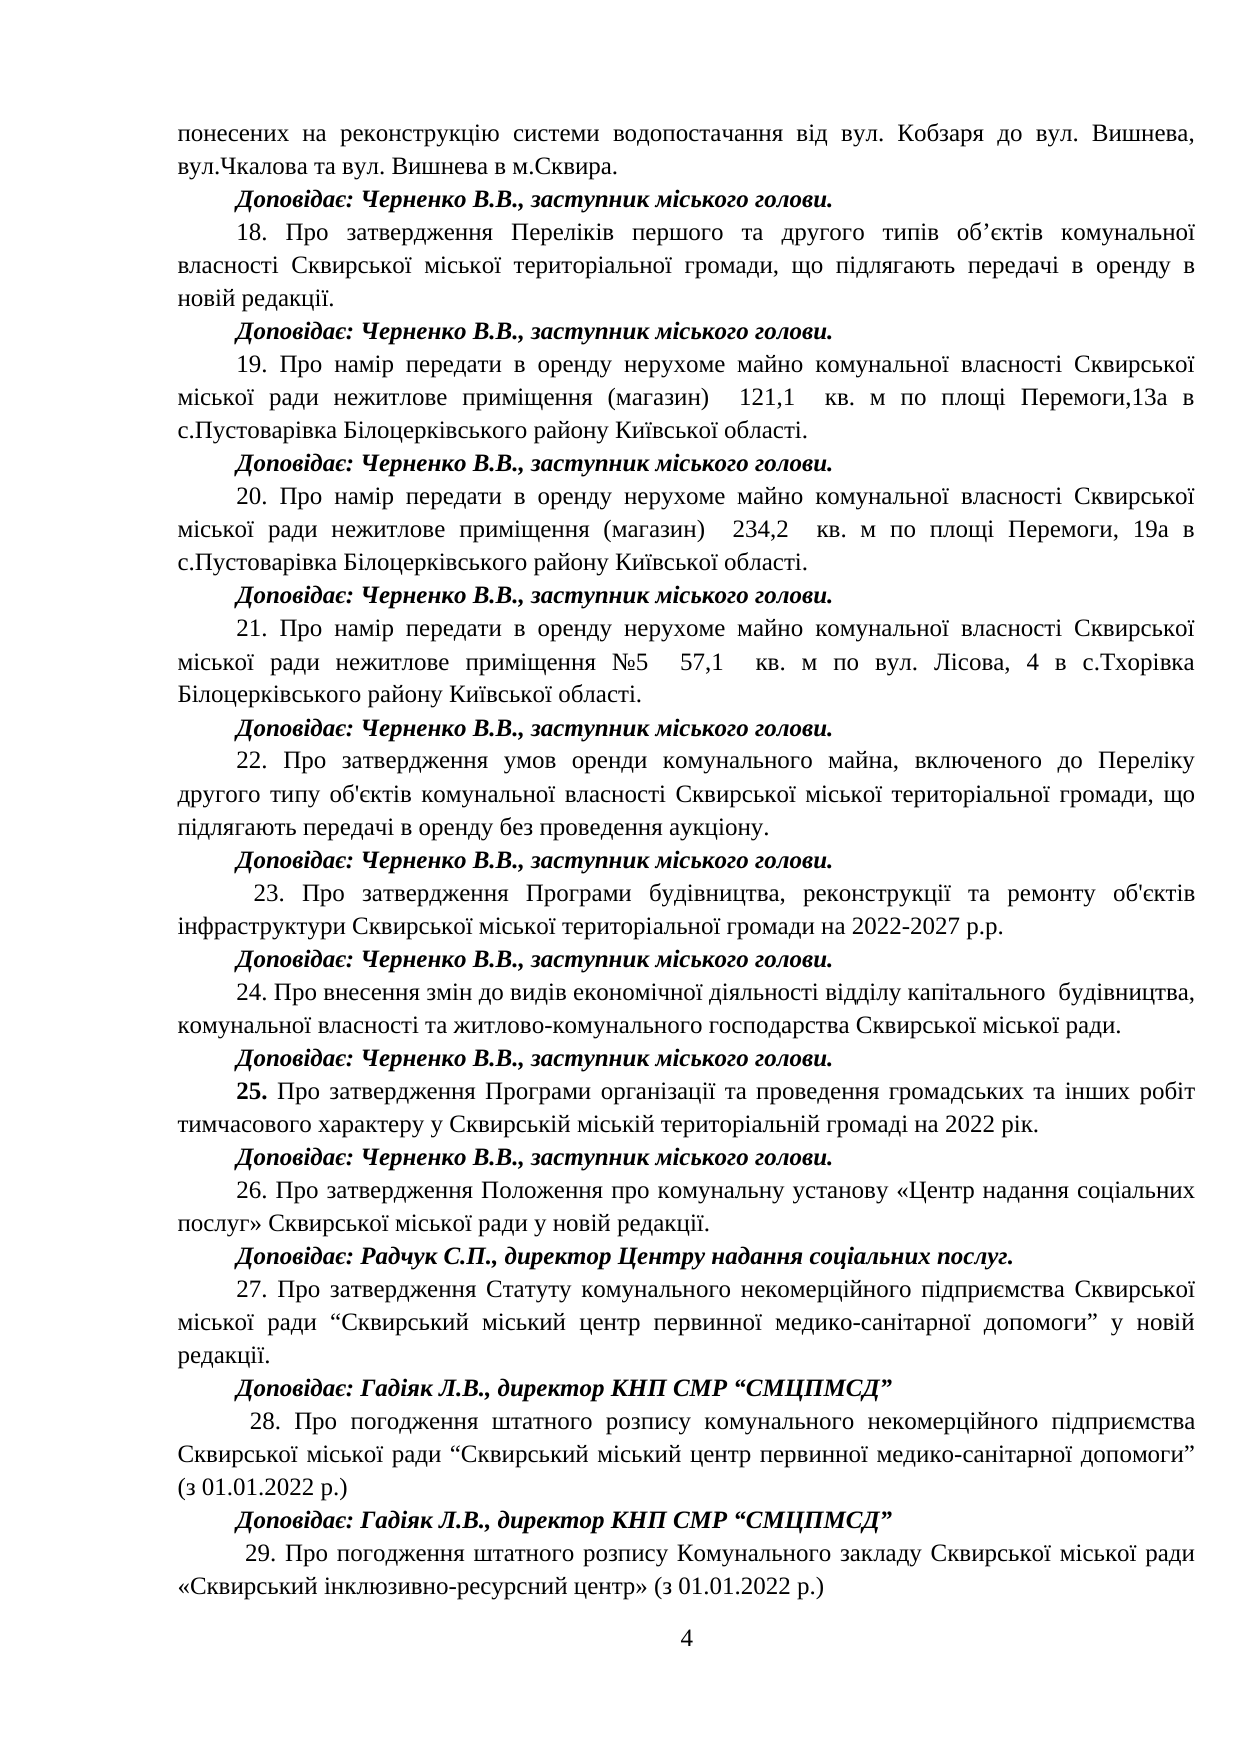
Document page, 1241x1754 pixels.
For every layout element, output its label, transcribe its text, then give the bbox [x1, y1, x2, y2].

text Доповідає: Черненко В.В., заступник міського голови. [177, 184, 1196, 213]
text 26. Про затвердження Положення про комунальну установу «Центр надання соціальних послуг» Сквирської міської ради у новій редакції. [177, 1175, 1196, 1237]
text Доповідає: Черненко В.В., заступник міського голови. [177, 581, 1196, 609]
text 22. Про затвердження умов оренди комунального майна, включеного до Переліку другого типу об'єктів комунальної власності Сквирської міської територіальної громади, що підлягають передачі в оренду без проведення аукціону. [177, 746, 1196, 840]
text Доповідає: Гадіяк Л.В., директор КНП СМР “СМЦПМСД” [177, 1505, 1196, 1534]
text Доповідає: Черненко В.В., заступник міського голови. [177, 316, 1196, 345]
text Доповідає: Радчук С.П., директор Центру надання соціальних послуг. [177, 1241, 1196, 1270]
text 23. Про затвердження Програми будівництва, реконструкції та ремонту об'єктів інфраструктури Сквирської міської територіальної громади на 2022-2027 р.р. [177, 878, 1196, 939]
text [177, 118, 1196, 180]
text Доповідає: Черненко В.В., заступник міського голови. [177, 1043, 1196, 1072]
text Доповідає: Черненко В.В., заступник міського голови. [177, 845, 1196, 873]
text 25. Про затвердження Програми організації та проведення громадських та інших робіт тимчасового характеру у Сквирській міській територіальній громаді на 2022 рік. [177, 1076, 1196, 1138]
text Доповідає: Черненко В.В., заступник міського голови. [177, 1142, 1196, 1171]
text 18. Про затвердження Переліків першого та другого типів об’єктів комунальної власності Сквирської міської територіальної громади, що підлягають передачі в оренду в новій редакції. [177, 217, 1196, 312]
text 21. Про намір передати в оренду нерухоме майно комунальної власності Сквирської міської ради нежитлове приміщення №5 57,1 кв. м по вул. Лісова, 4 в с.Тхорівка Білоцерківського району Київської області. [177, 613, 1196, 708]
text Доповідає: Гадіяк Л.В., директор КНП СМР “СМЦПМСД” [177, 1373, 1196, 1402]
text 24. Про внесення змін до видів економічної діяльності відділу капітального будівництва, комунальної власності та житлово-комунального господарства Сквирської міської ради. [177, 977, 1196, 1038]
text Доповідає: Черненко В.В., заступник міського голови. [177, 448, 1196, 477]
text 19. Про намір передати в оренду нерухоме майно комунальної власності Сквирської міської ради нежитлове приміщення (магазин) 121,1 кв. м по площі Перемоги,13а в с.Пустоварівка Білоцерківського району Київської області. [177, 349, 1196, 444]
text 28. Про погодження штатного розпису комунального некомерційного підприємства Сквирської міської ради “Сквирський міський центр первинної медико-санітарної допомоги” (з 01.01.2022 р.) [177, 1406, 1196, 1501]
text Доповідає: Черненко В.В., заступник міського голови. [177, 944, 1196, 972]
text Доповідає: Черненко В.В., заступник міського голови. [177, 713, 1196, 741]
text 29. Про погодження штатного розпису Комунального закладу Сквирської міської ради «Сквирський інклюзивно-ресурсний центр» (з 01.01.2022 р.) [177, 1538, 1196, 1600]
text 20. Про намір передати в оренду нерухоме майно комунальної власності Сквирської міської ради нежитлове приміщення (магазин) 234,2 кв. м по площі Перемоги, 19а в с.Пустоварівка Білоцерківського району Київської області. [177, 481, 1196, 576]
text 27. Про затвердження Статуту комунального некомерційного підприємства Сквирської міської ради “Сквирський міський центр первинної медико-санітарної допомоги” у новій редакції. [177, 1274, 1196, 1369]
